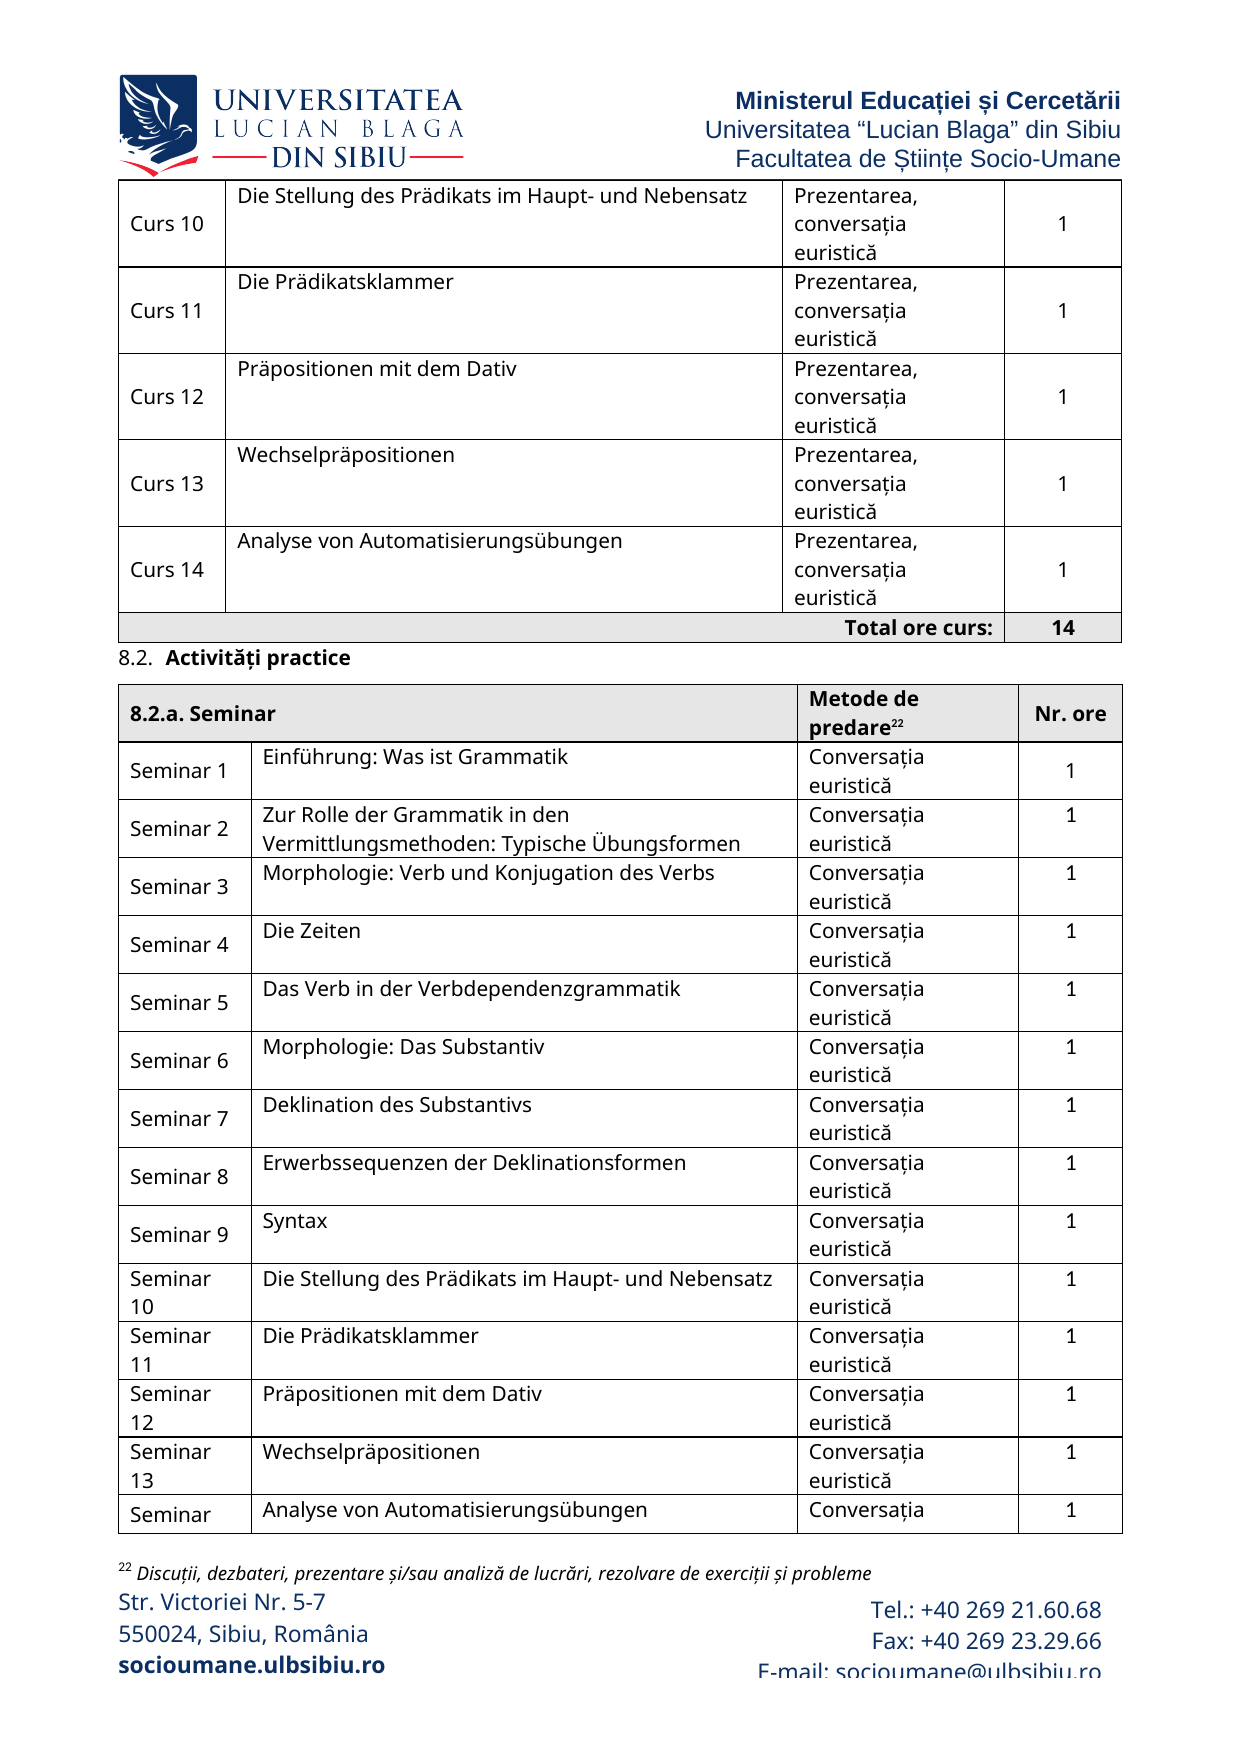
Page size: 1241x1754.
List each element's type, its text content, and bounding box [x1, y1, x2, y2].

table_cell 1 [1019, 1264, 1122, 1321]
table_cell Seminar 5 [119, 974, 251, 1031]
list Activități practice [118, 643, 1122, 671]
table_cell 1 [1019, 1206, 1122, 1263]
table_cell Seminar 4 [119, 916, 251, 973]
table_cell 1 [1019, 858, 1122, 915]
table_cell 1 [1019, 1148, 1122, 1205]
table_cell Conversația euristică [798, 1032, 1018, 1089]
table_cell 1 [1019, 916, 1122, 973]
table_cell Curs 12 [119, 354, 225, 439]
table_cell 1 [1019, 974, 1122, 1031]
table_cell 1 [1005, 354, 1121, 439]
table_cell Prezentarea, conversația euristică [783, 440, 1004, 526]
table_cell Conversația euristică [798, 1264, 1018, 1321]
table_cell Conversația euristică [798, 743, 1018, 799]
table_cell Morphologie: Verb und Konjugation des Verbs [252, 858, 797, 915]
table_cell Deklination des Substantivs [252, 1090, 797, 1147]
table_cell Analyse von Automatisierungsübungen [226, 527, 782, 612]
table_cell 14 [1005, 613, 1121, 642]
table_cell Seminar 14 [119, 1495, 251, 1533]
table_header Metode de predare [798, 685, 1018, 741]
table_cell Curs 13 [119, 440, 225, 526]
table_cell 1 [1019, 1380, 1122, 1436]
table_cell 1 [1005, 181, 1121, 266]
table_cell Seminar 13 [119, 1438, 251, 1494]
table_cell Die Stellung des Prädikats im Haupt- und Nebensatz [252, 1264, 797, 1321]
table_cell Prezentarea, conversația euristică [783, 268, 1004, 353]
table_cell 1 [1019, 743, 1122, 799]
table_cell Curs 14 [119, 527, 225, 612]
table_cell Conversația euristică [798, 974, 1018, 1031]
table_cell Seminar 12 [119, 1380, 251, 1436]
table_cell Seminar 3 [119, 858, 251, 915]
table_cell Conversația euristică [798, 916, 1018, 973]
table_cell Prezentarea, conversația euristică [783, 527, 1004, 612]
table_cell Total ore curs: [119, 613, 1004, 642]
table_cell 1 [1019, 1090, 1122, 1147]
table_header 8.2.a. Seminar [119, 685, 797, 741]
table_cell Einführung: Was ist Grammatik [252, 743, 797, 799]
table_cell 1 [1019, 800, 1122, 857]
table_cell 1 [1019, 1322, 1122, 1378]
table_cell Prezentarea, conversația euristică [783, 181, 1004, 266]
table_cell Seminar 1 [119, 743, 251, 799]
table_cell Die Stellung des Prädikats im Haupt- und Nebensatz [226, 181, 782, 266]
table_cell Conversația euristică [798, 1495, 1018, 1533]
table_cell 1 [1005, 527, 1121, 612]
table_cell Conversația euristică [798, 1322, 1018, 1378]
table_cell Seminar 8 [119, 1148, 251, 1205]
table_cell Seminar 2 [119, 800, 251, 857]
table_cell Das Verb in der Verbdependenzgrammatik [252, 974, 797, 1031]
table_cell Conversația euristică [798, 1380, 1018, 1436]
table_cell Morphologie: Das Substantiv [252, 1032, 797, 1089]
picture [118, 73, 464, 177]
table_cell Seminar 11 [119, 1322, 251, 1378]
table_cell Conversația euristică [798, 858, 1018, 915]
table_cell Präpositionen mit dem Dativ [226, 354, 782, 439]
table_cell Curs 11 [119, 268, 225, 353]
table_cell 1 [1019, 1495, 1122, 1533]
table_cell Syntax [252, 1206, 797, 1263]
table_cell Wechselpräpositionen [252, 1438, 797, 1494]
table_cell 1 [1019, 1032, 1122, 1089]
table_cell Conversația euristică [798, 1206, 1018, 1263]
table_cell Die Zeiten [252, 916, 797, 973]
table_cell Seminar 6 [119, 1032, 251, 1089]
table_cell Wechselpräpositionen [226, 440, 782, 526]
table_cell Conversația euristică [798, 1148, 1018, 1205]
table_cell 1 [1005, 268, 1121, 353]
table_cell Curs 10 [119, 181, 225, 266]
table_cell Conversația euristică [798, 1090, 1018, 1147]
table_cell Seminar 9 [119, 1206, 251, 1263]
table_cell Seminar 10 [119, 1264, 251, 1321]
table_cell 1 [1005, 440, 1121, 526]
table_cell Die Prädikatsklammer [226, 268, 782, 353]
table_cell Zur Rolle der Grammatik in den Vermittlungsmethoden: Typische Übungsformen [252, 800, 797, 857]
table_cell Erwerbssequenzen der Deklinationsformen [252, 1148, 797, 1205]
table_cell Conversația euristică [798, 1438, 1018, 1494]
table_cell Seminar 7 [119, 1090, 251, 1147]
table_header Nr. ore [1019, 685, 1122, 741]
table_cell Analyse von Automatisierungsübungen [252, 1495, 797, 1533]
table_cell 1 [1019, 1438, 1122, 1494]
table_cell Conversația euristică [798, 800, 1018, 857]
table_cell Präpositionen mit dem Dativ [252, 1380, 797, 1436]
table_cell Prezentarea, conversația euristică [783, 354, 1004, 439]
table_cell Die Prädikatsklammer [252, 1322, 797, 1378]
